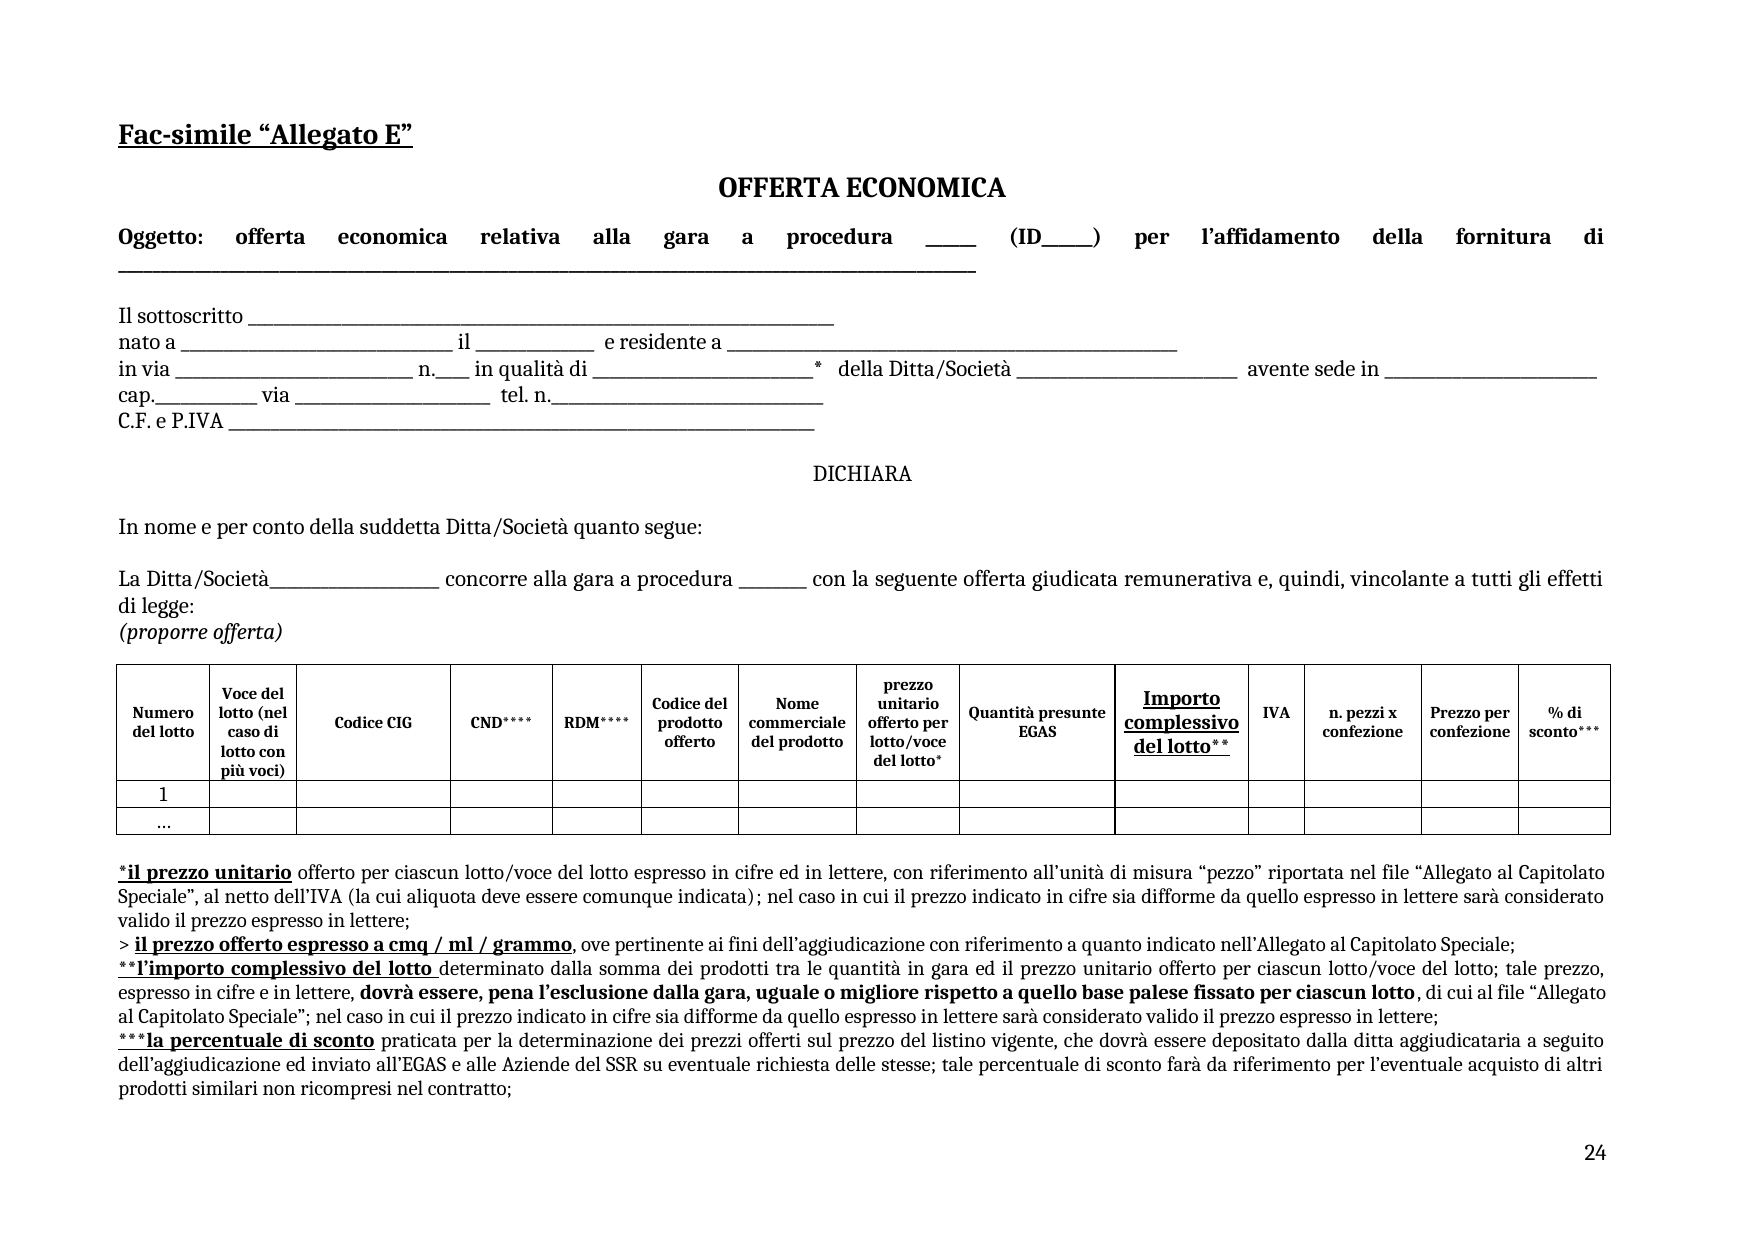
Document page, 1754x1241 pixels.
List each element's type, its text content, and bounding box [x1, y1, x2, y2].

table_cell [1249, 781, 1304, 807]
table_header RDM**** [553, 665, 641, 780]
text *il prezzo unitario offerto per ciascun lotto/voce del lotto espresso in cifre ed in lettere, con riferimento all’unità di misura “pezzo” riportata nel file “Allegato al Capitolato Speciale”, al netto dell’IVA (la cui aliquota deve essere comunque indicata); nel caso in cui il prezzo indicato in cifre sia difforme da quello espresso in lettere sarà considerato valido il prezzo espresso in lettere; [118, 861, 1606, 933]
text Oggetto: offerta economica relativa alla gara a procedura ______ (ID______) per l’affidamento della fornitura di _____________________________________________________________________________________________________ [118, 223, 1606, 276]
table_cell [857, 808, 959, 833]
table_cell [1116, 781, 1248, 807]
text in via ____________________________ n.____ in qualità di __________________________* della Ditta/Società __________________________ avente sede in _________________________ [118, 355, 1606, 382]
text C.F. e P.IVA _____________________________________________________________________ [118, 408, 1606, 434]
table_cell [960, 808, 1114, 833]
text ***la percentuale di sconto praticata per la determinazione dei prezzi offerti sul prezzo del listino vigente, che dovrà essere depositato dalla ditta aggiudicataria a seguito dell’aggiudicazione ed inviato all’EGAS e alle Aziende del SSR su eventuale richiesta delle stesse; tale percentuale di sconto farà da riferimento per l’eventuale acquisto di altri prodotti similari non ricompresi nel contratto; [118, 1029, 1606, 1101]
table_cell [1305, 808, 1421, 833]
table_header Codice CIG [297, 665, 450, 780]
table_header Quantità presunte EGAS [960, 665, 1114, 780]
table_header Importo complessivo del lotto** [1116, 665, 1248, 780]
table_cell [739, 781, 856, 807]
table_cell [960, 781, 1114, 807]
table_header Codice del prodotto offerto [642, 665, 738, 780]
table_cell [210, 781, 296, 807]
table_cell [1249, 808, 1304, 833]
table_cell 1 [117, 781, 209, 807]
table_cell [642, 808, 738, 833]
text La Ditta/Società____________________ concorre alla gara a procedura ________ con la seguente offerta giudicata remunerativa e, quindi, vincolante a tutti gli effetti di legge: [118, 566, 1606, 619]
table_cell [451, 808, 552, 833]
table_cell [739, 808, 856, 833]
table_cell [1116, 808, 1248, 833]
table_header CND**** [451, 665, 552, 780]
table_cell [1519, 781, 1610, 807]
table_cell [857, 781, 959, 807]
text In nome e per conto della suddetta Ditta/Società quanto segue: [118, 513, 1606, 540]
table_cell [297, 808, 450, 833]
text **l’importo complessivo del lotto determinato dalla somma dei prodotti tra le quantità in gara ed il prezzo unitario offerto per ciascun lotto/voce del lotto; tale prezzo, espresso in cifre e in lettere, dovrà essere, pena l’esclusione dalla gara, uguale o migliore rispetto a quello base palese fissato per ciascun lotto, di cui al file “Allegato al Capitolato Speciale”; nel caso in cui il prezzo indicato in cifre sia difforme da quello espresso in lettere sarà considerato valido il prezzo espresso in lettere; [118, 957, 1606, 1029]
table_header Prezzo per confezione [1422, 665, 1518, 780]
table_cell [297, 781, 450, 807]
table_cell [1519, 808, 1610, 833]
table_cell [210, 808, 296, 833]
table_header Voce del lotto (nel caso di lotto con più voci) [210, 665, 296, 780]
text > il prezzo offerto espresso a cmq / ml / grammo, ove pertinente ai fini dell’aggiudicazione con riferimento a quanto indicato nell’Allegato al Capitolato Speciale; [118, 933, 1606, 957]
table_header % di sconto*** [1519, 665, 1610, 780]
table_header n. pezzi x confezione [1305, 665, 1421, 780]
table_cell … [117, 808, 209, 833]
table_cell [553, 781, 641, 807]
text Fac-simile “Allegato E” [118, 118, 1606, 152]
table_cell [1422, 808, 1518, 833]
table_header Numero del lotto [117, 665, 209, 780]
text Il sottoscritto _____________________________________________________________________ [118, 303, 1606, 329]
text offerta economica [118, 171, 1606, 204]
table_header Nome commerciale del prodotto [739, 665, 856, 780]
text cap.____________ via _______________________ tel. n.________________________________ [118, 382, 1606, 408]
table_cell [451, 781, 552, 807]
table_header IVA [1249, 665, 1304, 780]
table_header prezzo unitario offerto per lotto/voce del lotto* [857, 665, 959, 780]
table_cell [553, 808, 641, 833]
text (proporre offerta) [118, 619, 1606, 645]
text DICHIARA [118, 461, 1606, 487]
table_cell [642, 781, 738, 807]
table_cell [1305, 781, 1421, 807]
table_cell [1422, 781, 1518, 807]
text nato a ________________________________ il ______________ e residente a _____________________________________________________ [118, 329, 1606, 355]
